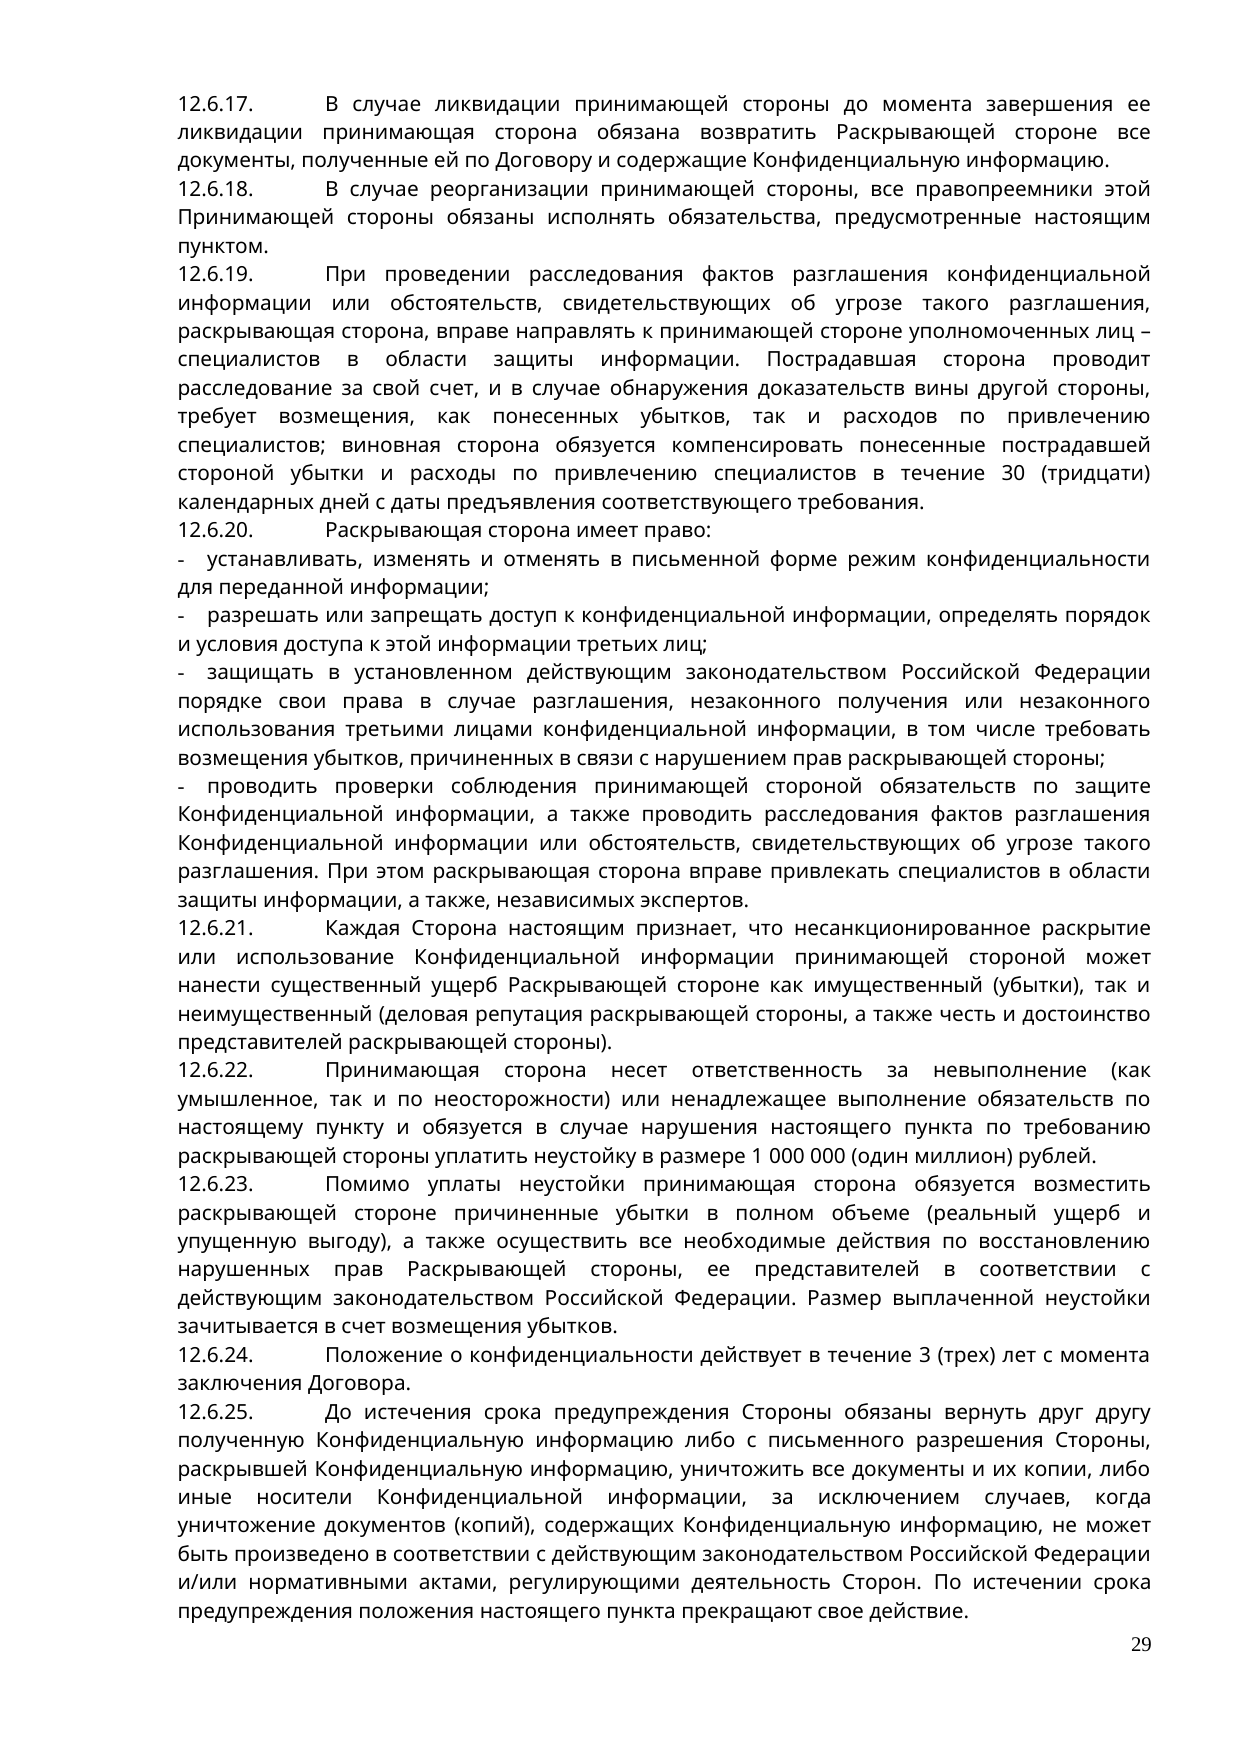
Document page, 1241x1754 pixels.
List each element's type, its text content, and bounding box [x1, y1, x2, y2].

list Каждая Сторона настоящим признает, что несанкционированное раскрытие или использование Конфиденциальной информации принимающей стороной может нанести существенный ущерб Раскрывающей стороне как имущественный (убытки), так и неимущественный (деловая репутация раскрывающей стороны, а также честь и достоинство представителей раскрывающей стороны). [177, 913, 1152, 1056]
list защищать в установленном действующим законодательством Российской Федерации порядке свои права в случае разглашения, незаконного получения или незаконного использования третьими лицами конфиденциальной информации, в том числе требовать возмещения убытков, причиненных в связи с нарушением прав раскрывающей стороны; [177, 657, 1152, 771]
list разрешать или запрещать доступ к конфиденциальной информации, определять порядок и условия доступа к этой информации третьих лиц; [177, 601, 1152, 657]
list Положение о конфиденциальности действует в течение 3 (трех) лет с момента заключения Договора. [177, 1340, 1152, 1397]
list Помимо уплаты неустойки принимающая сторона обязуется возместить раскрывающей стороне причиненные убытки в полном объеме (реальный ущерб и упущенную выгоду), а также осуществить все необходимые действия по восстановлению нарушенных прав Раскрывающей стороны, ее представителей в соответствии с действующим законодательством Российской Федерации. Размер выплаченной неустойки зачитывается в счет возмещения убытков. [177, 1169, 1152, 1340]
list В случае ликвидации принимающей стороны до момента завершения ее ликвидации принимающая сторона обязана возвратить Раскрывающей стороне все документы, полученные ей по Договору и содержащие Конфиденциальную информацию. [177, 89, 1152, 174]
list Раскрывающая сторона имеет право: [177, 515, 1152, 544]
list Принимающая сторона несет ответственность за невыполнение (как умышленное, так и по неосторожности) или ненадлежащее выполнение обязательств по настоящему пункту и обязуется в случае нарушения настоящего пункта по требованию раскрывающей стороны уплатить неустойку в размере 1 000 000 (один миллион) рублей. [177, 1056, 1152, 1169]
list В случае реорганизации принимающей стороны, все правопреемники этой Принимающей стороны обязаны исполнять обязательства, предусмотренные настоящим пунктом. [177, 174, 1152, 259]
list При проведении расследования фактов разглашения конфиденциальной информации или обстоятельств, свидетельствующих об угрозе такого разглашения, раскрывающая сторона, вправе направлять к принимающей стороне уполномоченных лиц – специалистов в области защиты информации. Пострадавшая сторона проводит расследование за свой счет, и в случае обнаружения доказательств вины другой стороны, требует возмещения, как понесенных убытков, так и расходов по привлечению специалистов; виновная сторона обязуется компенсировать понесенные пострадавшей стороной убытки и расходы по привлечению специалистов в течение 30 (тридцати) календарных дней с даты предъявления соответствующего требования. [177, 259, 1152, 515]
list До истечения срока предупреждения Стороны обязаны вернуть друг другу полученную Конфиденциальную информацию либо с письменного разрешения Стороны, раскрывшей Конфиденциальную информацию, уничтожить все документы и их копии, либо иные носители Конфиденциальной информации, за исключением случаев, когда уничтожение документов (копий), содержащих Конфиденциальную информацию, не может быть произведено в соответствии с действующим законодательством Российской Федерации и/или нормативными актами, регулирующими деятельность Сторон. По истечении срока предупреждения положения настоящего пункта прекращают свое действие. [177, 1397, 1152, 1624]
list проводить проверки соблюдения принимающей стороной обязательств по защите Конфиденциальной информации, а также проводить расследования фактов разглашения Конфиденциальной информации или обстоятельств, свидетельствующих об угрозе такого разглашения. При этом раскрывающая сторона вправе привлекать специалистов в области защиты информации, а также, независимых экспертов. [177, 771, 1152, 913]
list устанавливать, изменять и отменять в письменной форме режим конфиденциальности для переданной информации; [177, 544, 1152, 601]
